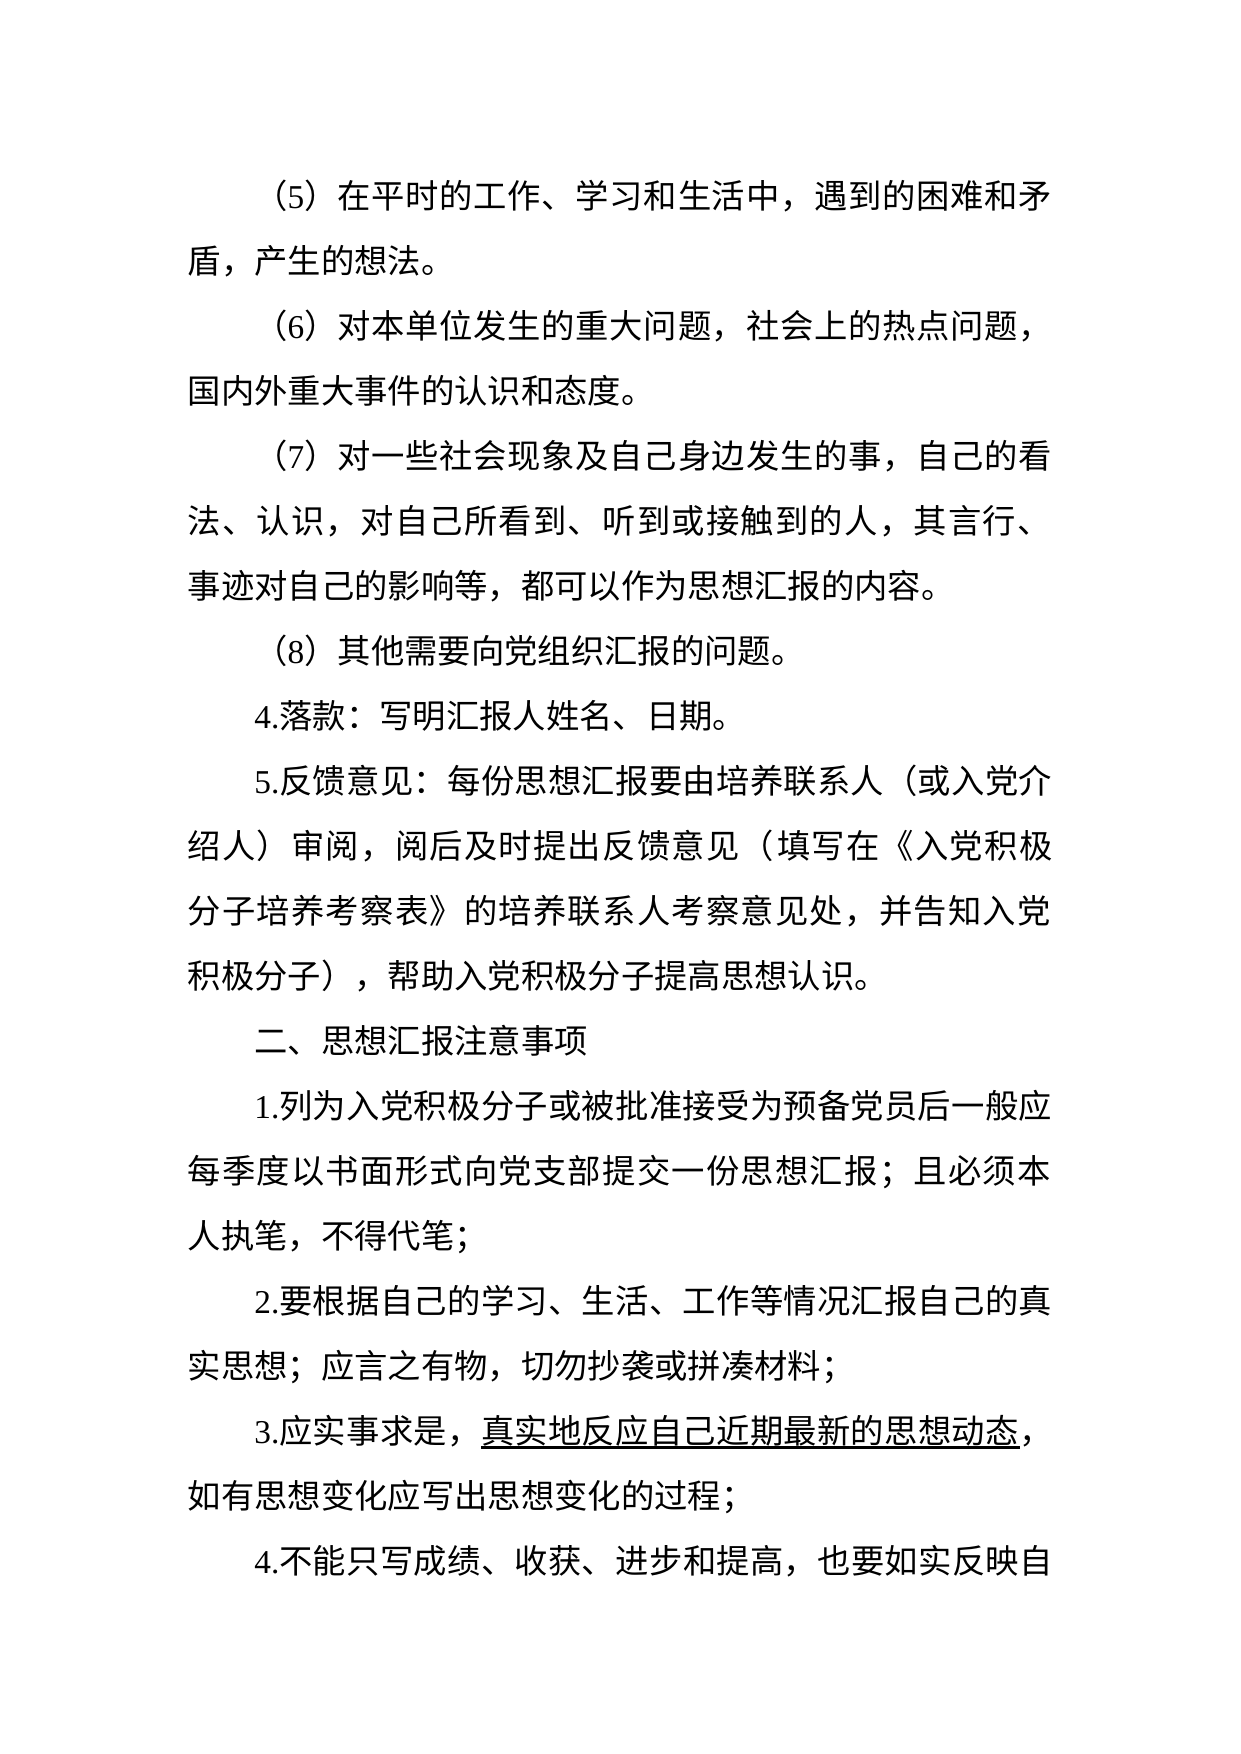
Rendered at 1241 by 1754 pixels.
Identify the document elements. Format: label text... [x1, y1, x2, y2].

list 其他需要向党组织汇报的问题。 [187, 617, 1053, 682]
list 列为入党积极分子或被批准接受为预备党员后一般应每季度以书面形式向党支部提交一份思想汇报；且必须本人执笔，不得代笔； [187, 1072, 1053, 1267]
list 对本单位发生的重大问题，社会上的热点问题，国内外重大事件的认识和态度。 [187, 292, 1053, 422]
list 反馈意见：每份思想汇报要由培养联系人（或入党介绍人）审阅，阅后及时提出反馈意见（填写在《入党积极分子培养考察表》的培养联系人考察意见处，并告知入党积极分子），帮助入党积极分子提高思想认识。 [187, 747, 1053, 1007]
list 对一些社会现象及自己身边发生的事，自己的看法、认识，对自己所看到、听到或接触到的人，其言行、事迹对自己的影响等，都可以作为思想汇报的内容。 [187, 422, 1053, 617]
list 思想汇报注意事项 [187, 1007, 1053, 1072]
list 应实事求是，真实地反应自己近期最新的思想动态，如有思想变化应写出思想变化的过程； [187, 1397, 1053, 1527]
list 在平时的工作、学习和生活中，遇到的困难和矛盾，产生的想法。 [187, 162, 1053, 292]
list 落款：写明汇报人姓名、日期。 [187, 682, 1053, 747]
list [187, 1527, 1053, 1592]
list 要根据自己的学习、生活、工作等情况汇报自己的真实思想；应言之有物，切勿抄袭或拼凑材料； [187, 1267, 1053, 1397]
